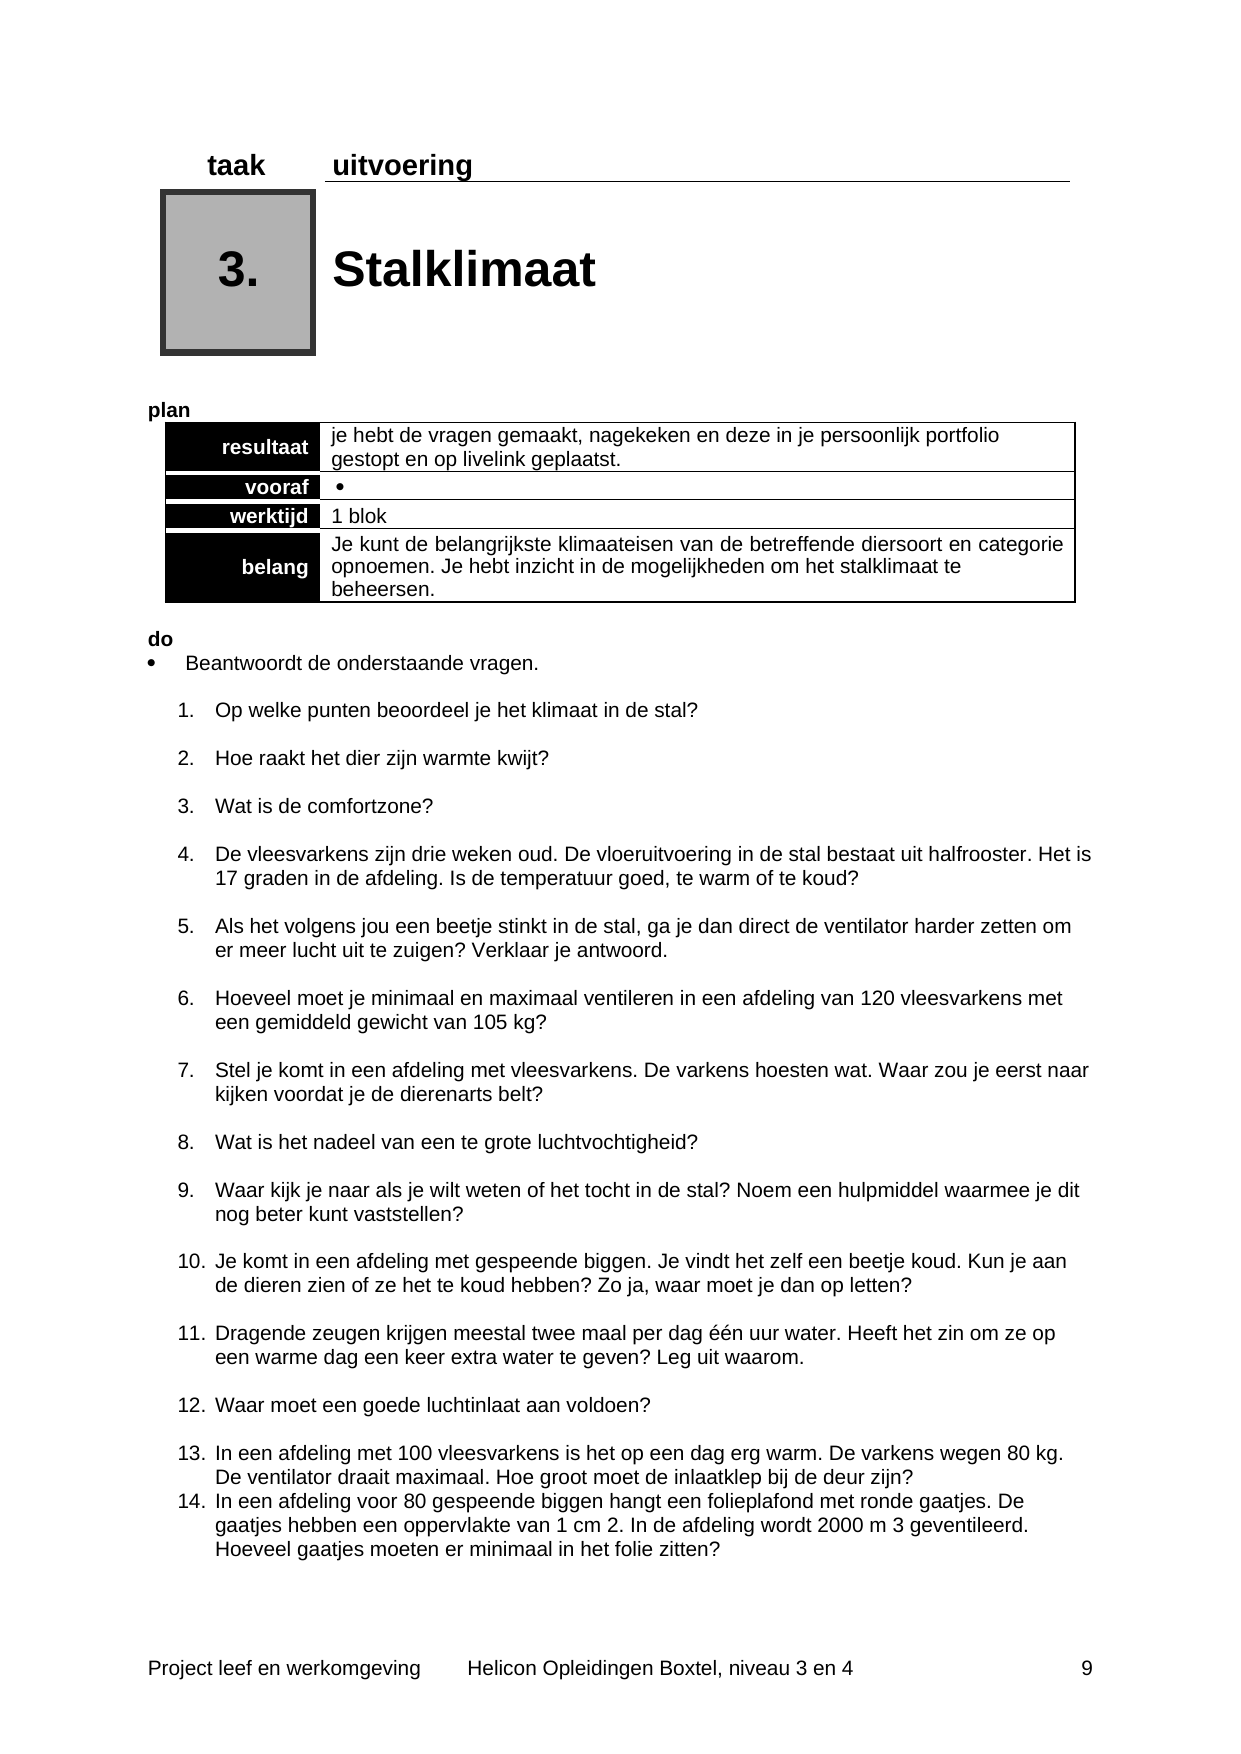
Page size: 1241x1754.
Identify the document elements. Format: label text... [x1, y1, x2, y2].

table_header resultaat [166, 423, 320, 471]
list Beantwoordt de onderstaande vragen. [148, 650, 1093, 674]
table_cell belang [166, 533, 320, 601]
list Waar kijk je naar als je wilt weten of het tocht in de stal? Noem een hulpmiddel waarmee je dit nog beter kunt vaststellen? [177, 1177, 1093, 1225]
list Als het volgens jou een beetje stinkt in de stal, ga je dan direct de ventilator harder zetten om er meer lucht uit te zuigen? Verklaar je antwoord. [177, 914, 1093, 962]
table_header uitvoering [325, 148, 1070, 181]
list Waar moet een goede luchtinlaat aan voldoen? [177, 1393, 1093, 1417]
table_cell 1 blok [320, 500, 1074, 528]
table_header taak [148, 148, 325, 181]
text plan [148, 398, 1093, 422]
table_cell vooraf [166, 475, 320, 499]
list Hoe raakt het dier zijn warmte kwijt? [177, 746, 1093, 770]
table_cell Je kunt de belangrijkste klimaateisen van de betreffende diersoort en categorie opnoemen. Je hebt inzicht in de mogelijkheden om het stalklimaat te beheersen. [320, 529, 1074, 601]
table_header je hebt de vragen gemaakt, nagekeken en deze in je persoonlijk portfolio gestopt en op livelink geplaatst. [320, 423, 1074, 471]
list Stel je komt in een afdeling met vleesvarkens. De varkens hoesten wat. Waar zou je eerst naar kijken voordat je de dierenarts belt? [177, 1058, 1093, 1106]
list Wat is de comfortzone? [177, 794, 1093, 818]
table_cell [320, 472, 1074, 499]
list Hoeveel moet je minimaal en maximaal ventileren in een afdeling van 120 vleesvarkens met een gemiddeld gewicht van 105 kg? [177, 986, 1093, 1034]
list Dragende zeugen krijgen meestal twee maal per dag één uur water. Heeft het zin om ze op een warme dag een keer extra water te geven? Leg uit waarom. [177, 1321, 1093, 1369]
list Je komt in een afdeling met gespeende biggen. Je vindt het zelf een beetje koud. Kun je aan de dieren zien of ze het te koud hebben? Zo ja, waar moet je dan op letten? [177, 1249, 1093, 1297]
list De vleesvarkens zijn drie weken oud. De vloeruitvoering in de stal bestaat uit halfrooster. Het is 17 graden in de afdeling. Is de temperatuur goed, te warm of te koud? [177, 842, 1093, 890]
table_cell werktijd [166, 504, 320, 528]
list In een afdeling met 100 vleesvarkens is het op een dag erg warm. De varkens wegen 80 kg. De ventilator draait maximaal. Hoe groot moet de inlaatklep bij de deur zijn? [177, 1441, 1093, 1489]
text do [148, 626, 1093, 650]
list Op welke punten beoordeel je het klimaat in de stal? [177, 698, 1093, 722]
table_cell 3. Stalklimaat [148, 181, 1070, 364]
list Wat is het nadeel van een te grote luchtvochtigheid? [177, 1129, 1093, 1153]
list In een afdeling voor 80 gespeende biggen hangt een folieplafond met ronde gaatjes. De gaatjes hebben een oppervlakte van 1 cm 2. In de afdeling wordt 2000 m 3 geventileerd. Hoeveel gaatjes moeten er minimaal in het folie zitten? [177, 1489, 1093, 1561]
